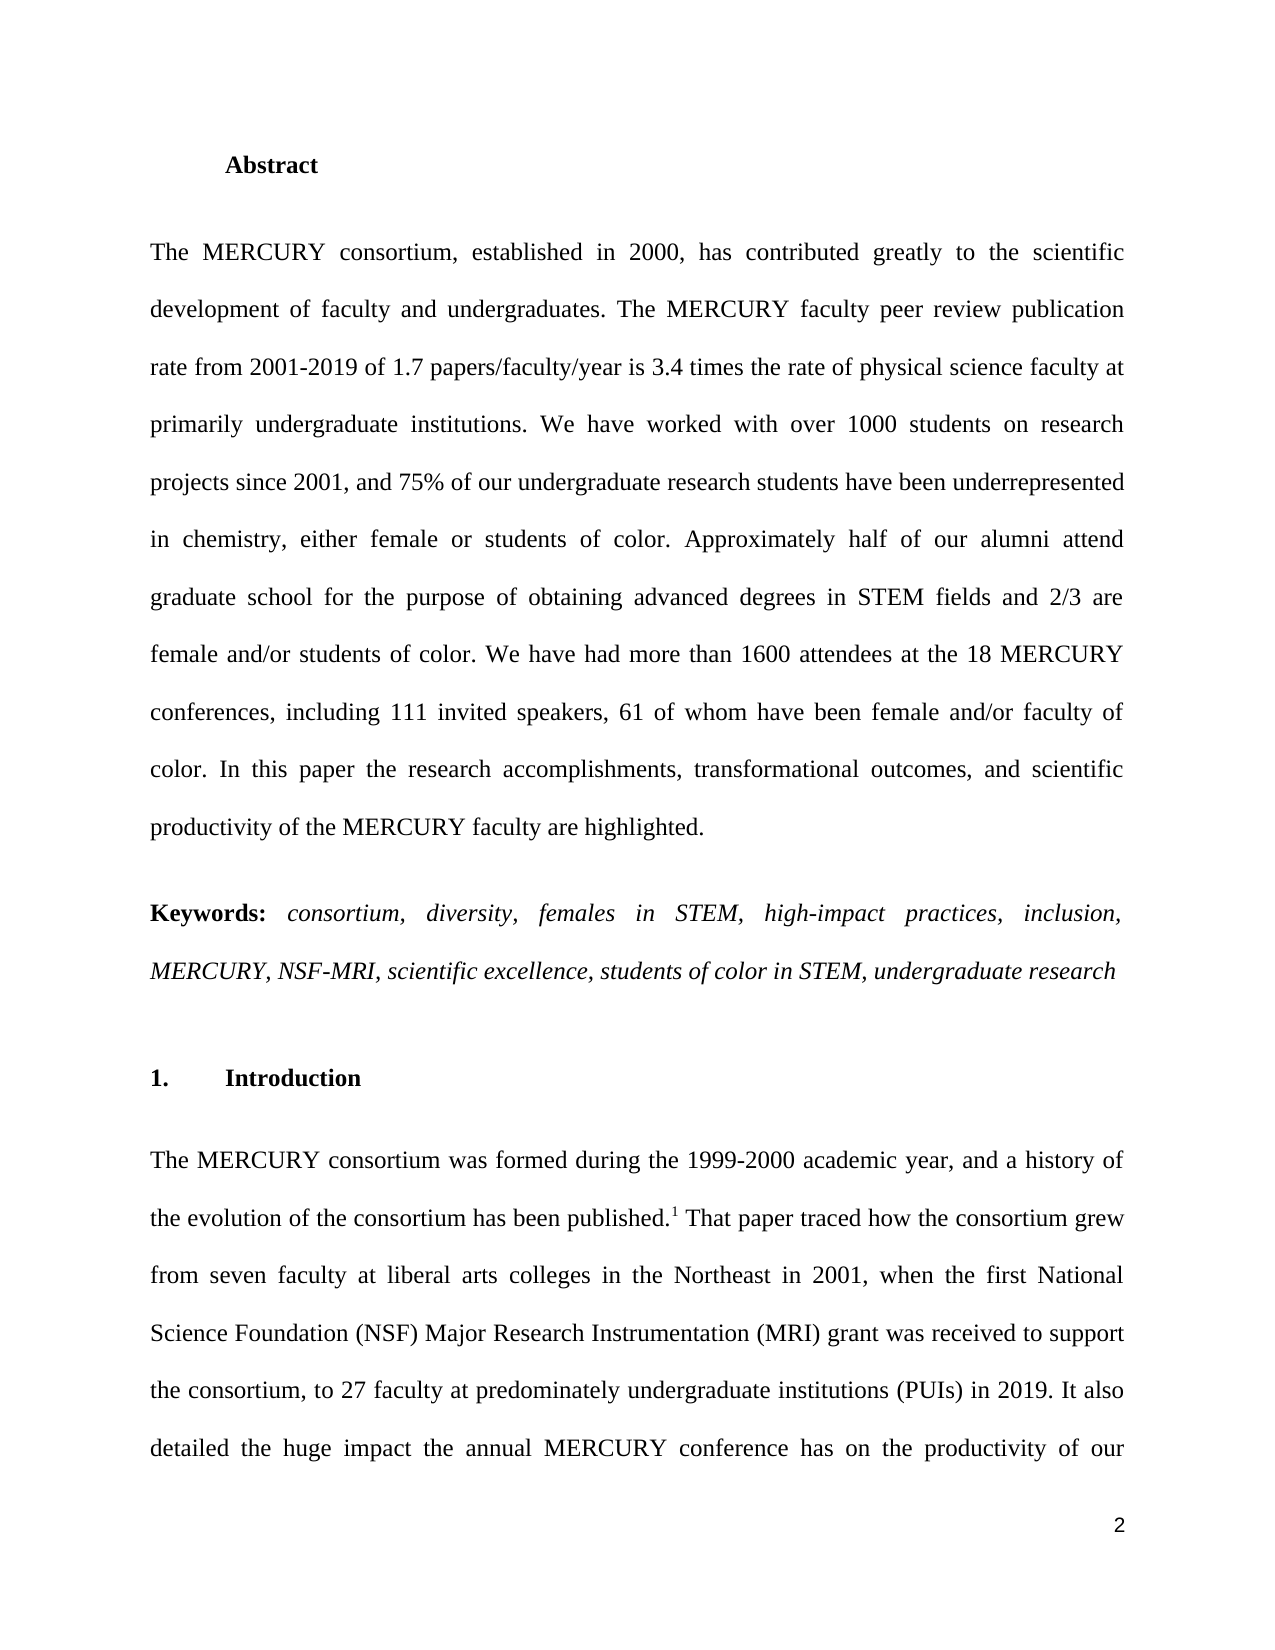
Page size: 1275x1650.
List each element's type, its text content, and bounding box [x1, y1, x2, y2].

text Abstract [225, 150, 1125, 179]
text The MERCURY consortium, established in 2000, has contributed greatly to the scientific development of faculty and undergraduates. The MERCURY faculty peer review publication rate from 2001-2019 of 1.7 papers/faculty/year is 3.4 times the rate of physical science faculty at primarily undergraduate institutions. We have worked with over 1000 students on research projects since 2001, and 75% of our undergraduate research students have been underrepresented in chemistry, either female or students of color. Approximately half of our alumni attend graduate school for the purpose of obtaining advanced degrees in STEM fields and 2/3 are female and/or students of color. We have had more than 1600 attendees at the 18 MERCURY conferences, including 111 invited speakers, 61 of whom have been female and/or faculty of color. In this paper the research accomplishments, transformational outcomes, and scientific productivity of the MERCURY faculty are highlighted. [150, 237, 1125, 840]
text Keywords: consortium, diversity, females in STEM, high-impact practices, inclusion, MERCURY, NSF-MRI, scientific excellence, students of color in STEM, undergraduate research [150, 898, 1125, 984]
list Introduction [150, 1063, 1125, 1092]
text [150, 1145, 1125, 1462]
